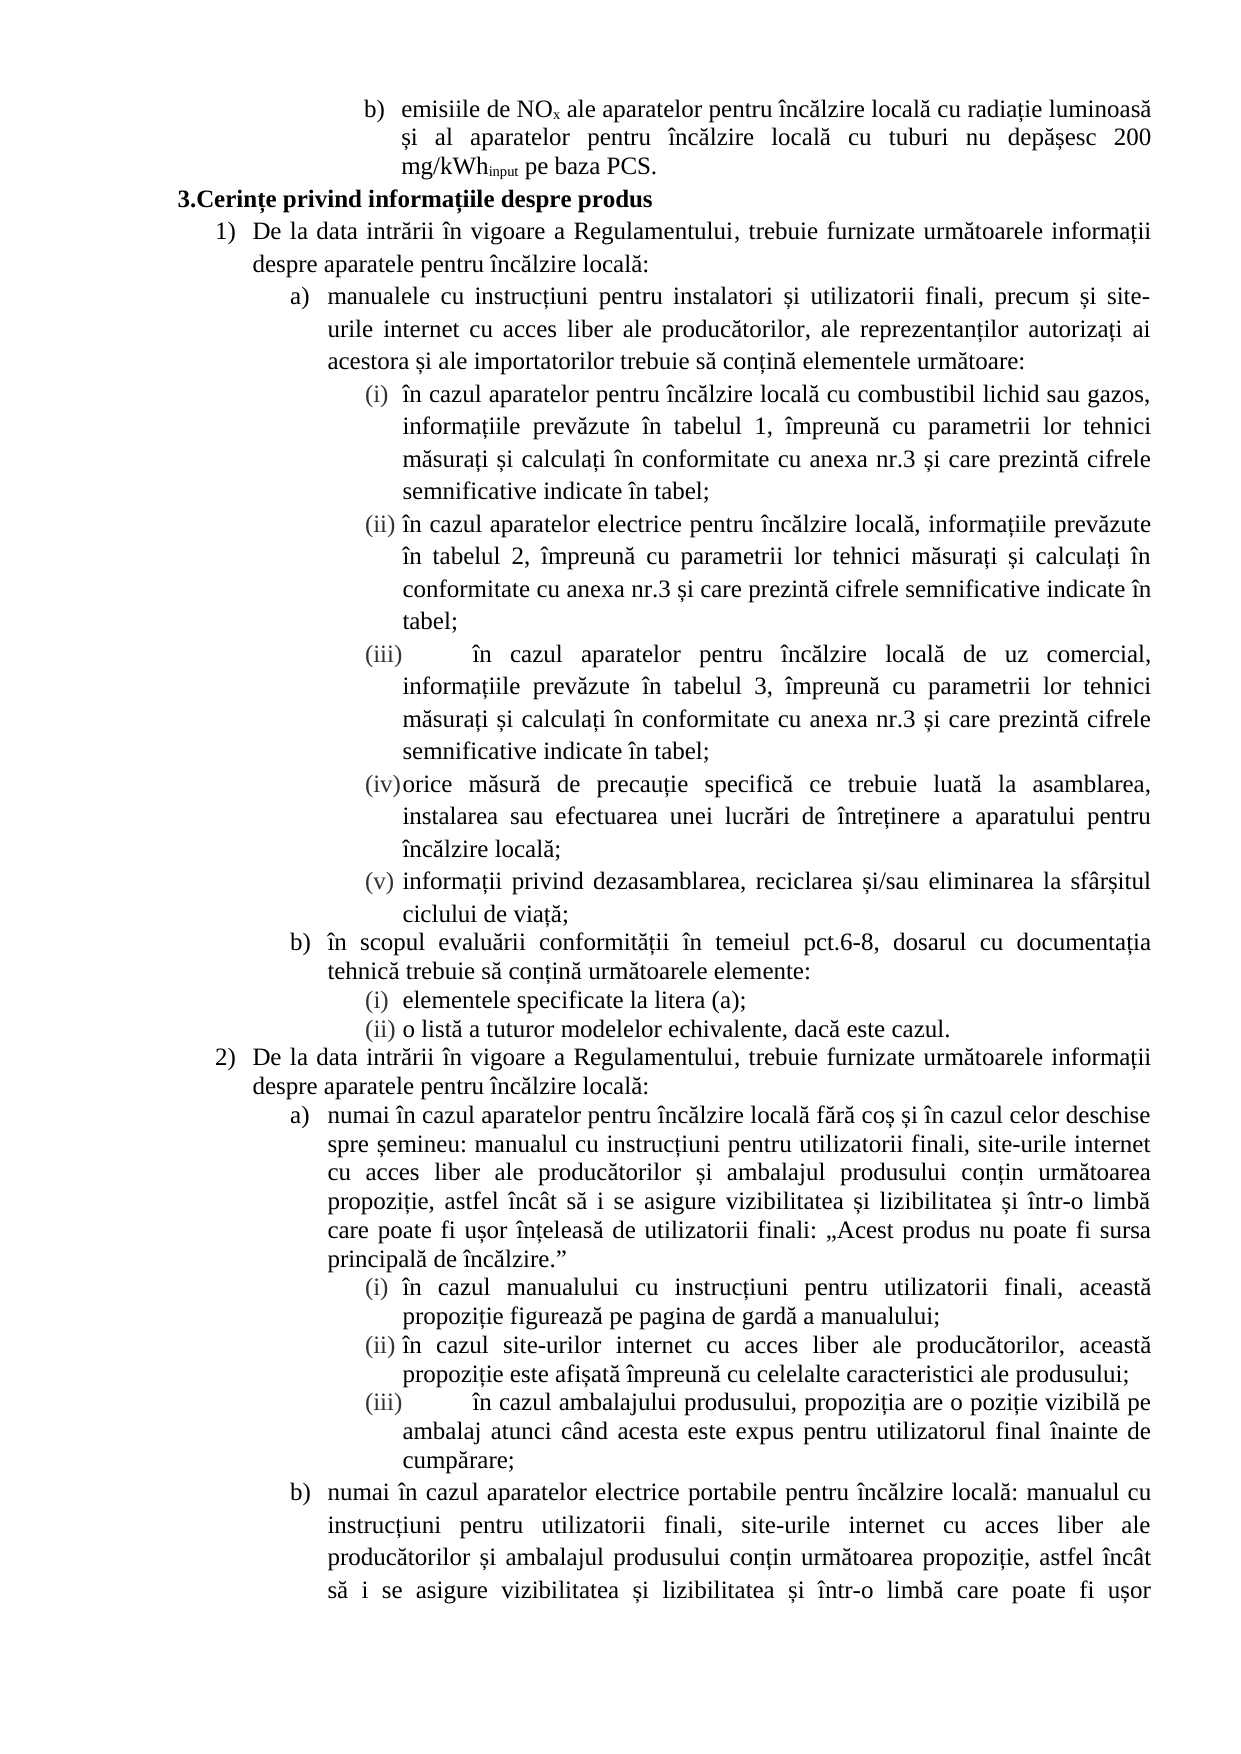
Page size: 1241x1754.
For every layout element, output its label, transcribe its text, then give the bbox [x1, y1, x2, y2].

list numai în cazul aparatelor pentru încălzire locală fără coș și în cazul celor deschise spre șemineu: manualul cu instrucțiuni pentru utilizatorii finali, site-urile internet cu acces liber ale producătorilor și ambalajul produsului conțin următoarea propoziție, astfel încât să i se asigure vizibilitatea și lizibilitatea și într-o limbă care poate fi ușor înțeleasă de utilizatorii finali: „Acest produs nu poate fi sursa principală de încălzire.” [290, 1100, 1152, 1272]
list în scopul evaluării conformității în temeiul pct.6-8, dosarul cu documentația tehnică trebuie să conțină următoarele elemente: [290, 927, 1152, 985]
list orice măsură de precauție specifică ce trebuie luată la asamblarea, instalarea sau efectuarea unei lucrări de întreținere a aparatului pentru încălzire locală; [365, 765, 1152, 862]
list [290, 1474, 1152, 1604]
list în cazul ambalajului produsului, propoziția are o poziție vizibilă pe ambalaj atunci când acesta este expus pentru utilizatorul final înainte de cumpărare; [365, 1387, 1152, 1474]
list în cazul aparatelor pentru încălzire locală cu combustibil lichid sau gazos, informațiile prevăzute în tabelul 1, împreună cu parametrii lor tehnici măsurați și calculați în conformitate cu anexa nr.3 și care prezintă cifrele semnificative indicate în tabel; [365, 375, 1152, 505]
list emisiile de NOx ale aparatelor pentru încălzire locală cu radiație luminoasă și al aparatelor pentru încălzire locală cu tuburi nu depășesc 200 mg/kWhinput pe baza PCS. [364, 94, 1152, 180]
list elementele specificate la litera (a); [365, 985, 1152, 1014]
list o listă a tuturor modelelor echivalente, dacă este cazul. [365, 1014, 1152, 1042]
list în cazul aparatelor electrice pentru încălzire locală, informațiile prevăzute în tabelul 2, împreună cu parametrii lor tehnici măsurați și calculați în conformitate cu anexa nr.3 și care prezintă cifrele semnificative indicate în tabel; [365, 505, 1152, 635]
title 3.Cerințe privind informațiile despre produs [177, 180, 1152, 212]
list manualele cu instrucțiuni pentru instalatori și utilizatorii finali, precum și site-urile internet cu acces liber ale producătorilor, ale reprezentanților autorizați ai acestora și ale importatorilor trebuie să conțină elementele următoare: [290, 277, 1152, 375]
list în cazul aparatelor pentru încălzire locală de uz comercial, informațiile prevăzute în tabelul 3, împreună cu parametrii lor tehnici măsurați și calculați în conformitate cu anexa nr.3 și care prezintă cifrele semnificative indicate în tabel; [365, 635, 1152, 765]
list în cazul manualului cu instrucțiuni pentru utilizatorii finali, această propoziție figurează pe pagina de gardă a manualului; [365, 1272, 1152, 1330]
list De la data intrării în vigoare a Regulamentului, trebuie furnizate următoarele informații despre aparatele pentru încălzire locală: [215, 212, 1152, 277]
list în cazul site-urilor internet cu acces liber ale producătorilor, această propoziție este afișată împreună cu celelalte caracteristici ale produsului; [365, 1330, 1152, 1387]
list De la data intrării în vigoare a Regulamentului, trebuie furnizate următoarele informații despre aparatele pentru încălzire locală: [215, 1042, 1152, 1100]
list informații privind dezasamblarea, reciclarea și/sau eliminarea la sfârșitul ciclului de viață; [365, 862, 1152, 927]
